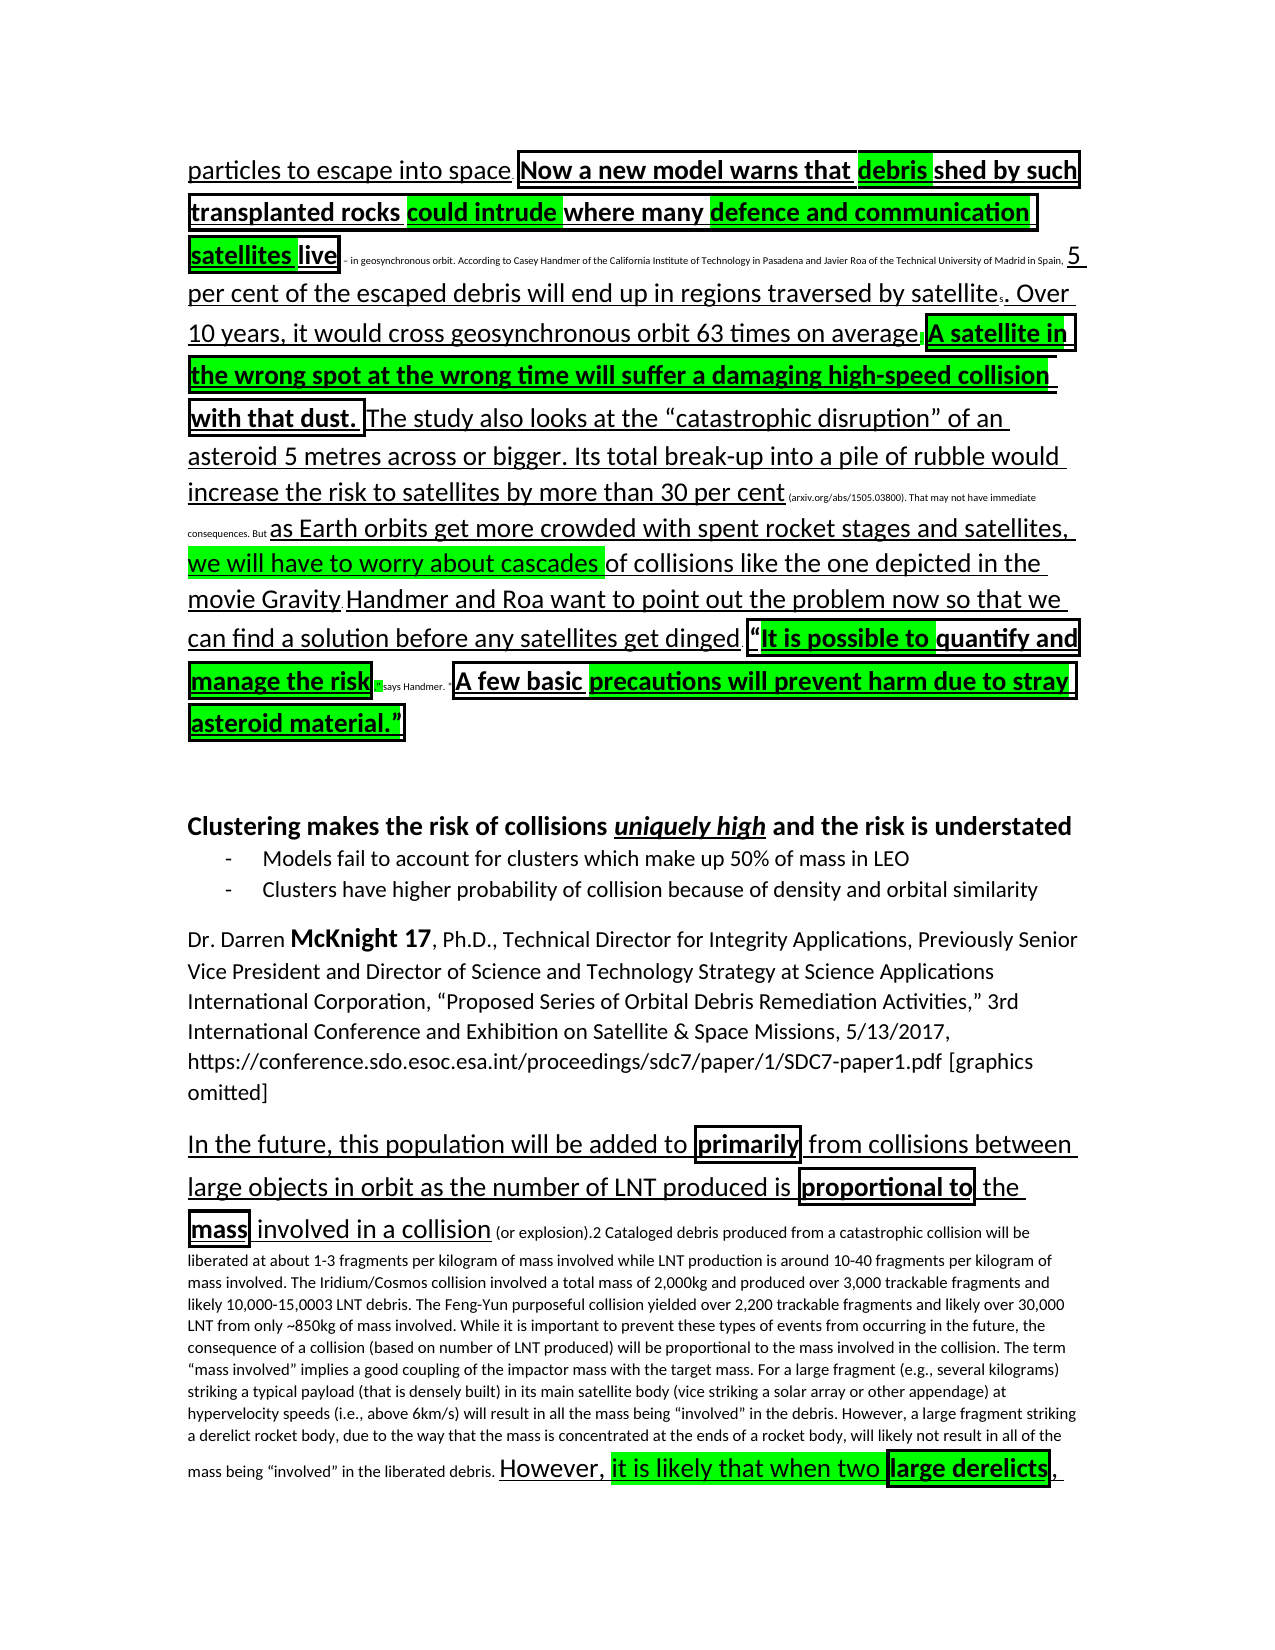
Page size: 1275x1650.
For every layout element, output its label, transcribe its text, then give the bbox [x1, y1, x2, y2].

text Dr. Darren McKnight 17, Ph.D., Technical Director for Integrity Applications, Previously Senior Vice President and Director of Science and Technology Strategy at Science Applications International Corporation, “Proposed Series of Orbital Debris Remediation Activities,” 3rd International Conference and Exhibition on Satellite & Space Missions, 5/13/2017, https://conference.sdo.esoc.esa.int/proceedings/sdc7/paper/1/SDC7-paper1.pdf [graphics omitted] [187, 922, 1087, 1106]
list Clusters have higher probability of collision because of density and orbital similarity [225, 875, 1087, 903]
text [187, 150, 1087, 742]
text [187, 1124, 1087, 1488]
list Models fail to account for clusters which make up 50% of mass in LEO [225, 844, 1087, 872]
subtitle Clustering makes the risk of collisions uniquely high and the risk is understated [187, 809, 1087, 842]
